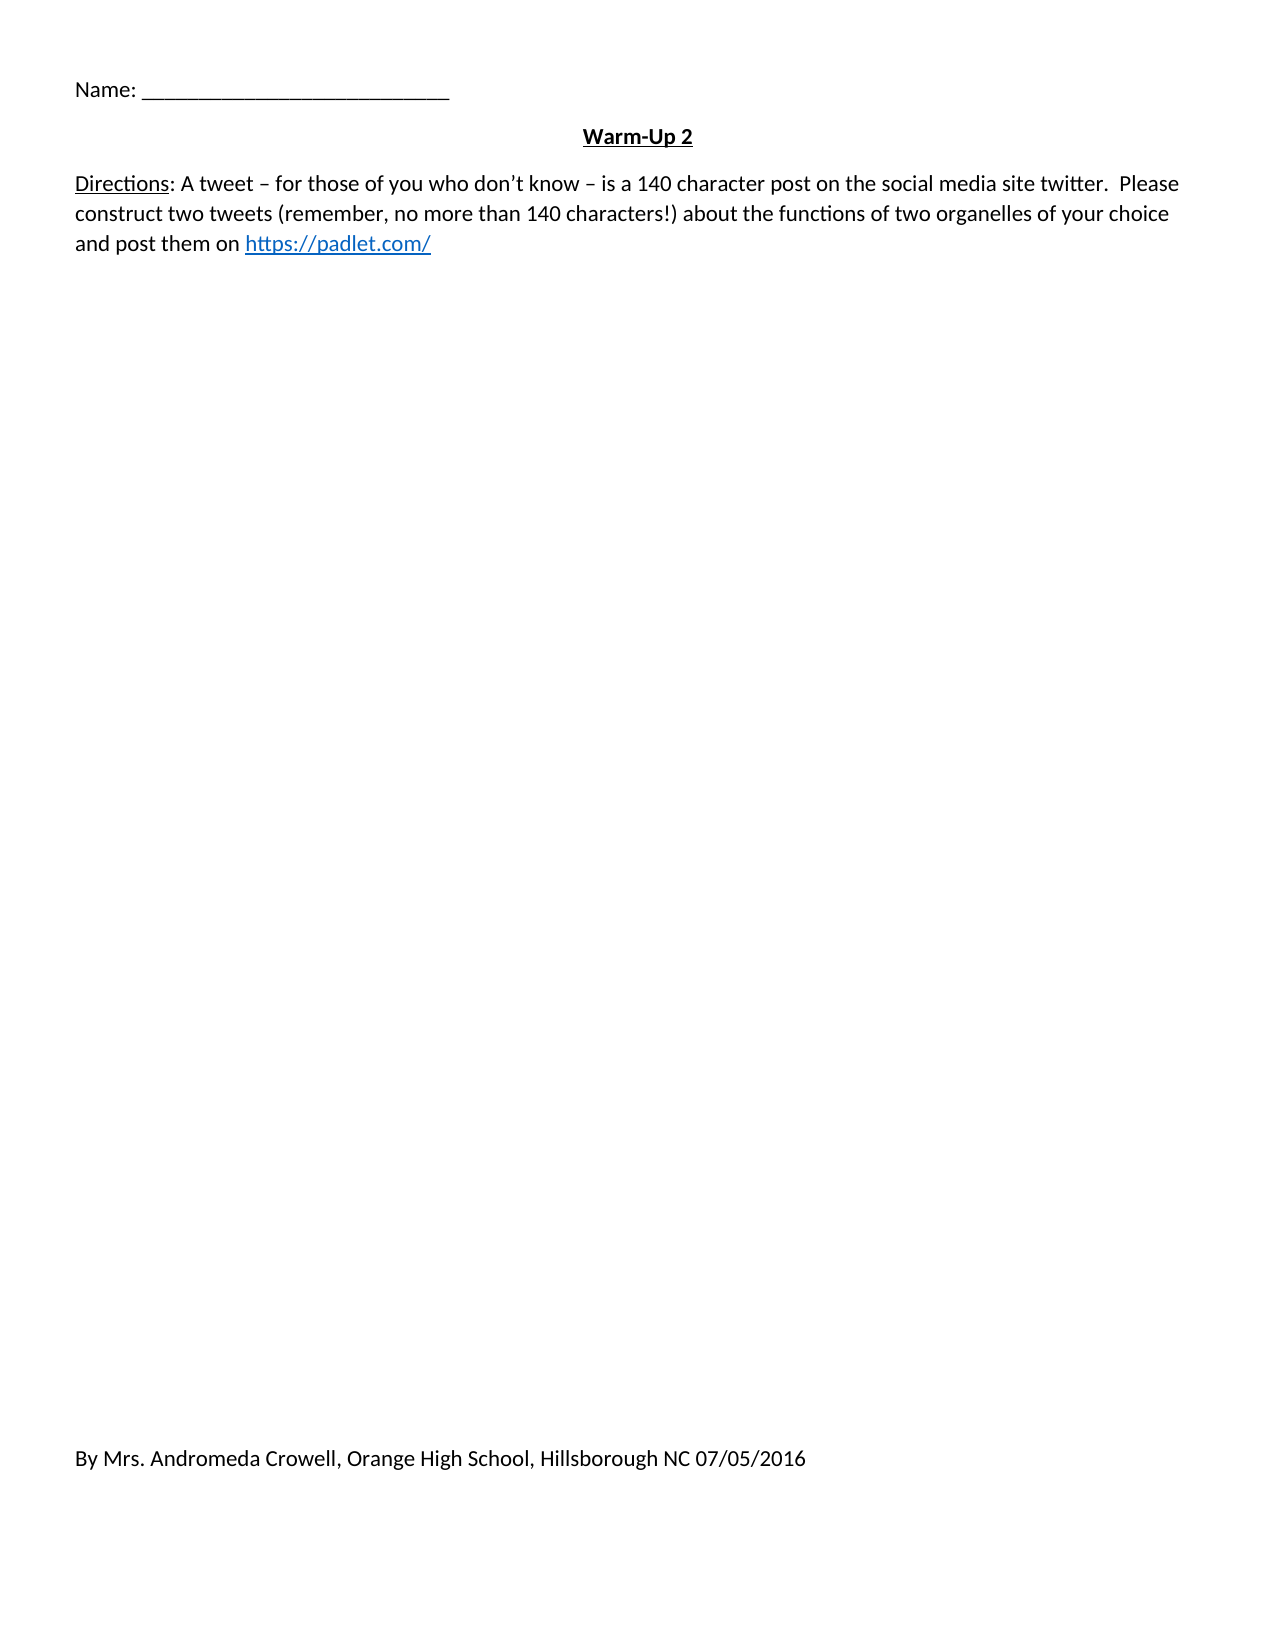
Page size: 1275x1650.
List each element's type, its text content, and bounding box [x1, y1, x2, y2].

text Warm-Up 2 [75, 122, 1200, 150]
text Directions: A tweet – for those of you who don’t know – is a 140 character post on the social media site twitter. Please construct two tweets (remember, no more than 140 characters!) about the functions of two organelles of your choice and post them on https://padlet.com/ [75, 169, 1200, 257]
text Name: ___________________________ [75, 75, 1200, 103]
